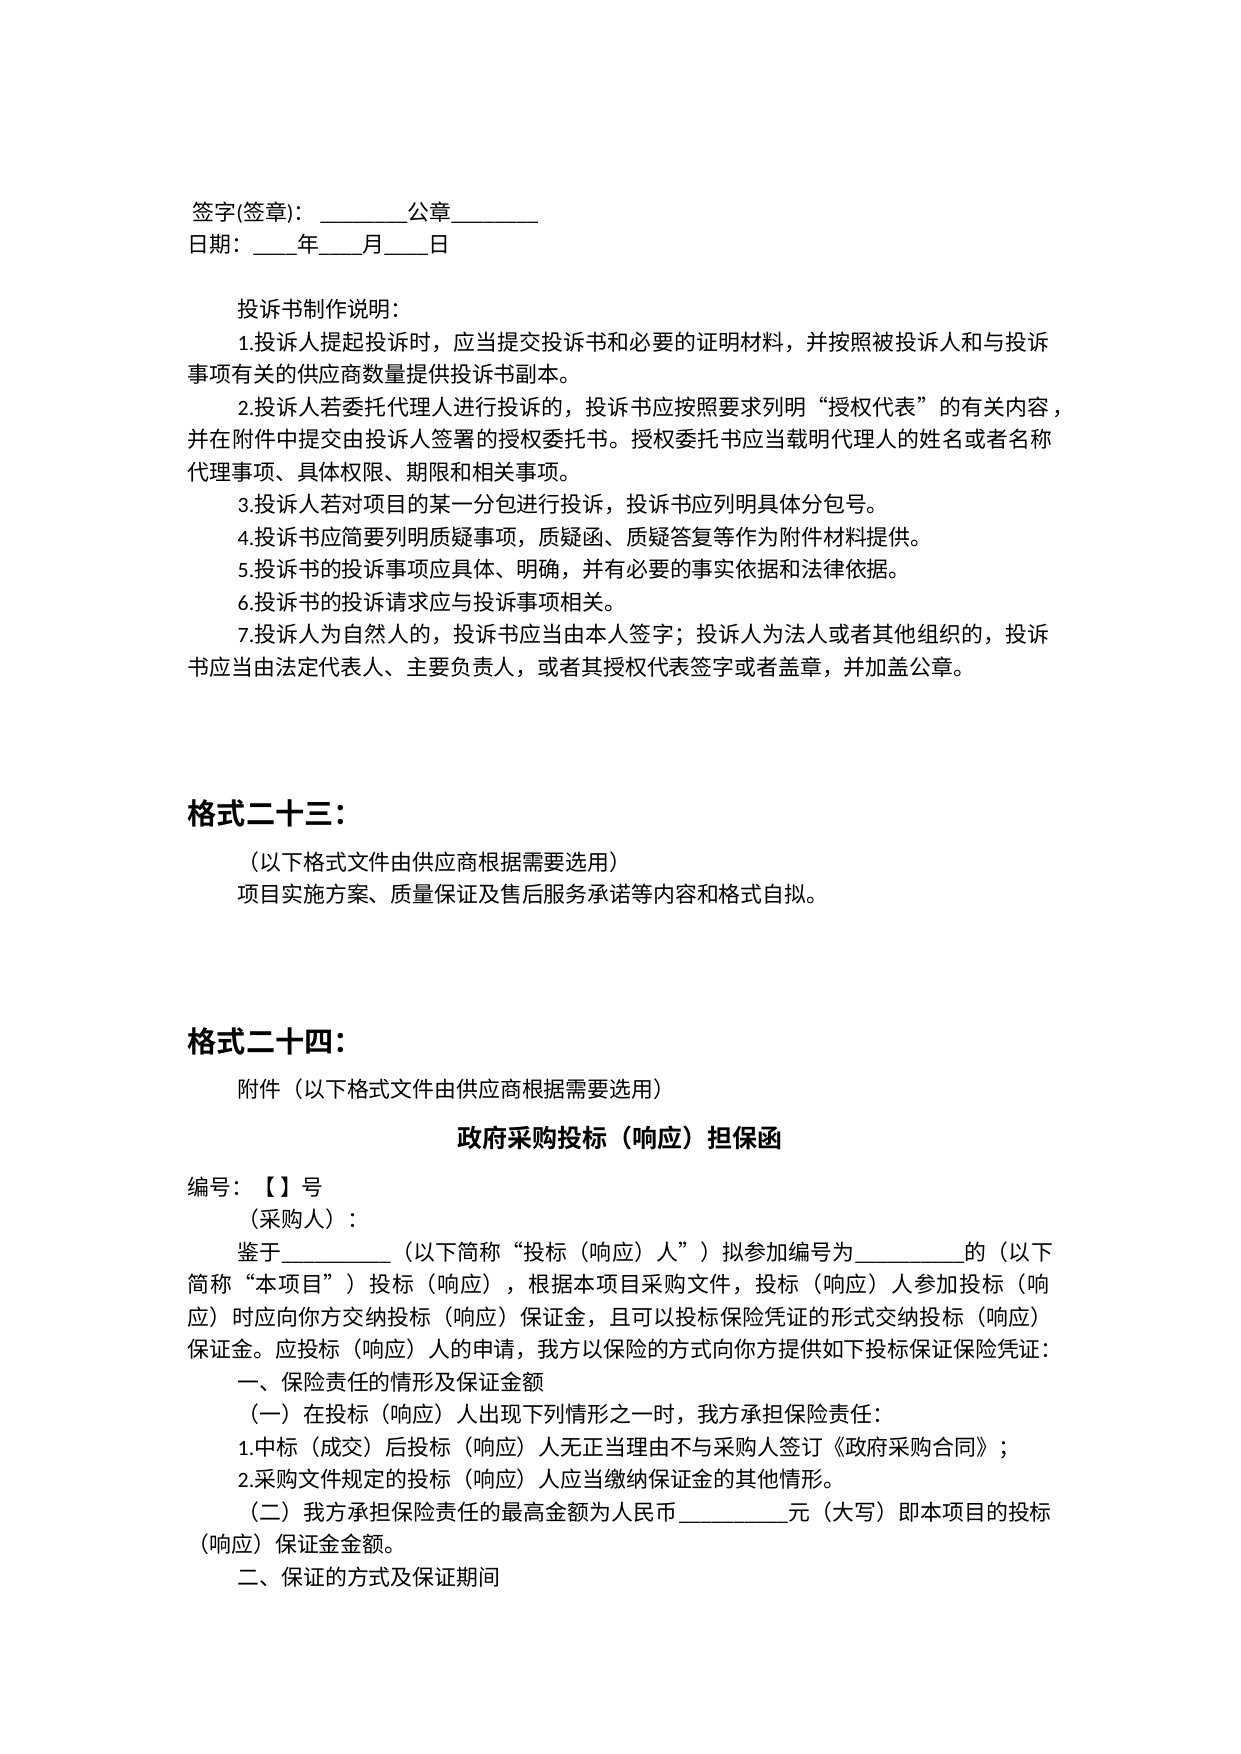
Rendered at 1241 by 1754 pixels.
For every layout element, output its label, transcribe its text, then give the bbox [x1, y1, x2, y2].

text 附件（以下格式文件由供应商根据需要选用） [187, 1072, 1053, 1104]
text 一、保险责任的情形及保证金额 [187, 1364, 1053, 1397]
text 投诉书制作说明： [187, 292, 1053, 324]
text 4.投诉书应简要列明质疑事项，质疑函、质疑答复等作为附件材料提供。 [187, 519, 1053, 552]
text 编号：【 】号 [187, 1169, 1053, 1202]
text 1.中标（成交）后投标（响应）人无正当理由不与采购人签订《政府采购合同》； [187, 1429, 1053, 1462]
text 项目实施方案、质量保证及售后服务承诺等内容和格式自拟。 [187, 877, 1053, 909]
text 2.采购文件规定的投标（响应）人应当缴纳保证金的其他情形。 [187, 1462, 1053, 1494]
text （采购人）： [187, 1202, 1053, 1234]
text 日期：____年____月____日 [187, 227, 1053, 259]
text 1.投诉人提起投诉时，应当提交投诉书和必要的证明材料，并按照被投诉人和与投诉事项有关的供应商数量提供投诉书副本。 [187, 324, 1053, 389]
text 鉴于__________（以下简称“投标（响应）人”）拟参加编号为__________的（以下简称“本项目”）投标（响应），根据本项目采购文件，投标（响应）人参加投标（响应）时应向你方交纳投标（响应）保证金，且可以投标保险凭证的形式交纳投标（响应）保证金。应投标（响应）人的申请，我方以保险的方式向你方提供如下投标保证保险凭证： [187, 1234, 1053, 1364]
text 签字(签章)： ________公章________ [187, 194, 1053, 227]
text 5.投诉书的投诉事项应具体、明确，并有必要的事实依据和法律依据。 [187, 552, 1053, 584]
text （以下格式文件由供应商根据需要选用） [187, 844, 1053, 877]
text 7.投诉人为自然人的，投诉书应当由本人签字；投诉人为法人或者其他组织的，投诉书应当由法定代表人、主要负责人，或者其授权代表签字或者盖章，并加盖公章。 [187, 617, 1053, 682]
text （一）在投标（响应）人出现下列情形之一时，我方承担保险责任： [187, 1397, 1053, 1429]
text 格式二十四： [187, 1007, 1053, 1072]
text 2.投诉人若委托代理人进行投诉的，投诉书应按照要求列明“授权代表”的有关内容，并在附件中提交由投诉人签署的授权委托书。授权委托书应当载明代理人的姓名或者名称、代理事项、具体权限、期限和相关事项。 [187, 389, 1053, 487]
text 二、保证的方式及保证期间 [187, 1559, 1053, 1592]
text 政府采购投标（响应）担保函 [187, 1104, 1053, 1169]
text 格式二十三： [187, 779, 1053, 844]
text 3.投诉人若对项目的某一分包进行投诉，投诉书应列明具体分包号。 [187, 487, 1053, 519]
text （二）我方承担保险责任的最高金额为人民币__________元（大写）即本项目的投标（响应）保证金金额。 [187, 1494, 1053, 1559]
text 6.投诉书的投诉请求应与投诉事项相关。 [187, 584, 1053, 617]
